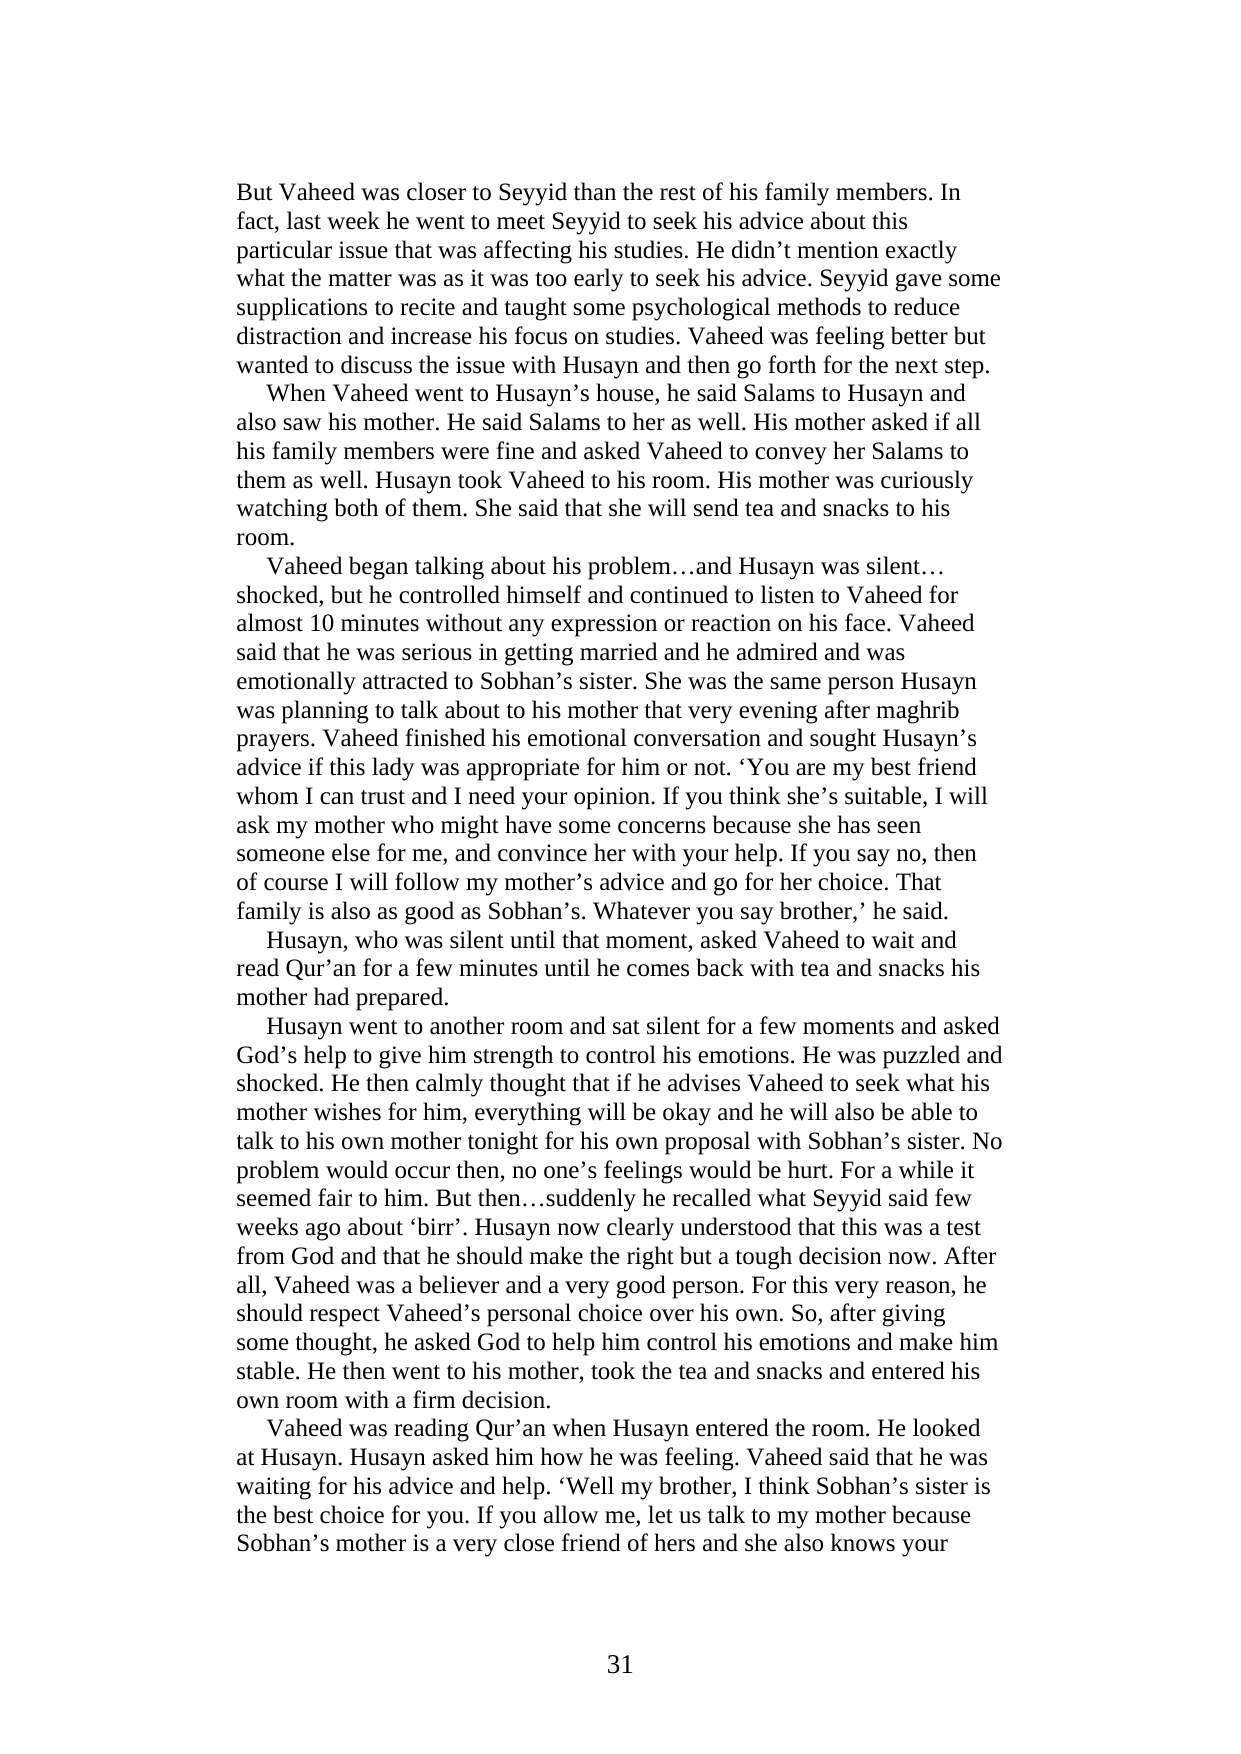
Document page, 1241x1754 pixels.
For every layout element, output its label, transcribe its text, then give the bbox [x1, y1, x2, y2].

text Husayn went to another room and sat silent for a few moments and asked God’s help to give him strength to control his emotions. He was puzzled and shocked. He then calmly thought that if he advises Vaheed to seek what his mother wishes for him, everything will be okay and he will also be able to talk to his own mother tonight for his own proposal with Sobhan’s sister. No problem would occur then, no one’s feelings would be hurt. For a while it seemed fair to him. But then…suddenly he recalled what Seyyid said few weeks ago about ‘birr’. Husayn now clearly understood that this was a test from God and that he should make the right but a tough decision now. After all, Vaheed was a believer and a very good person. For this very reason, he should respect Vaheed’s personal choice over his own. So, after giving some thought, he asked God to help him control his emotions and make him stable. He then went to his mother, took the tea and snacks and entered his own room with a firm decision. [236, 1011, 1004, 1413]
text Vaheed began talking about his problem…and Husayn was silent… shocked, but he controlled himself and continued to listen to Vaheed for almost 10 minutes without any expression or reaction on his face. Vaheed said that he was serious in getting married and he admired and was emotionally attracted to Sobhan’s sister. She was the same person Husayn was planning to talk about to his mother that very evening after maghrib prayers. Vaheed finished his emotional conversation and sought Husayn’s advice if this lady was appropriate for him or not. ‘You are my best friend whom I can trust and I need your opinion. If you think she’s suitable, I will ask my mother who might have some concerns because she has seen someone else for me, and convince her with your help. If you say no, then of course I will follow my mother’s advice and go for her choice. That family is also as good as Sobhan’s. Whatever you say brother,’ he said. [236, 551, 1004, 925]
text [236, 1413, 1004, 1557]
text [236, 177, 1004, 378]
text When Vaheed went to Husayn’s house, he said Salams to Husayn and also saw his mother. He said Salams to her as well. His mother asked if all his family members were fine and asked Vaheed to convey her Salams to them as well. Husayn took Vaheed to his room. His mother was curiously watching both of them. She said that she will send tea and snacks to his room. [236, 378, 1004, 551]
text Husayn, who was silent until that moment, asked Vaheed to wait and read Qur’an for a few minutes until he comes back with tea and snacks his mother had prepared. [236, 925, 1004, 1011]
